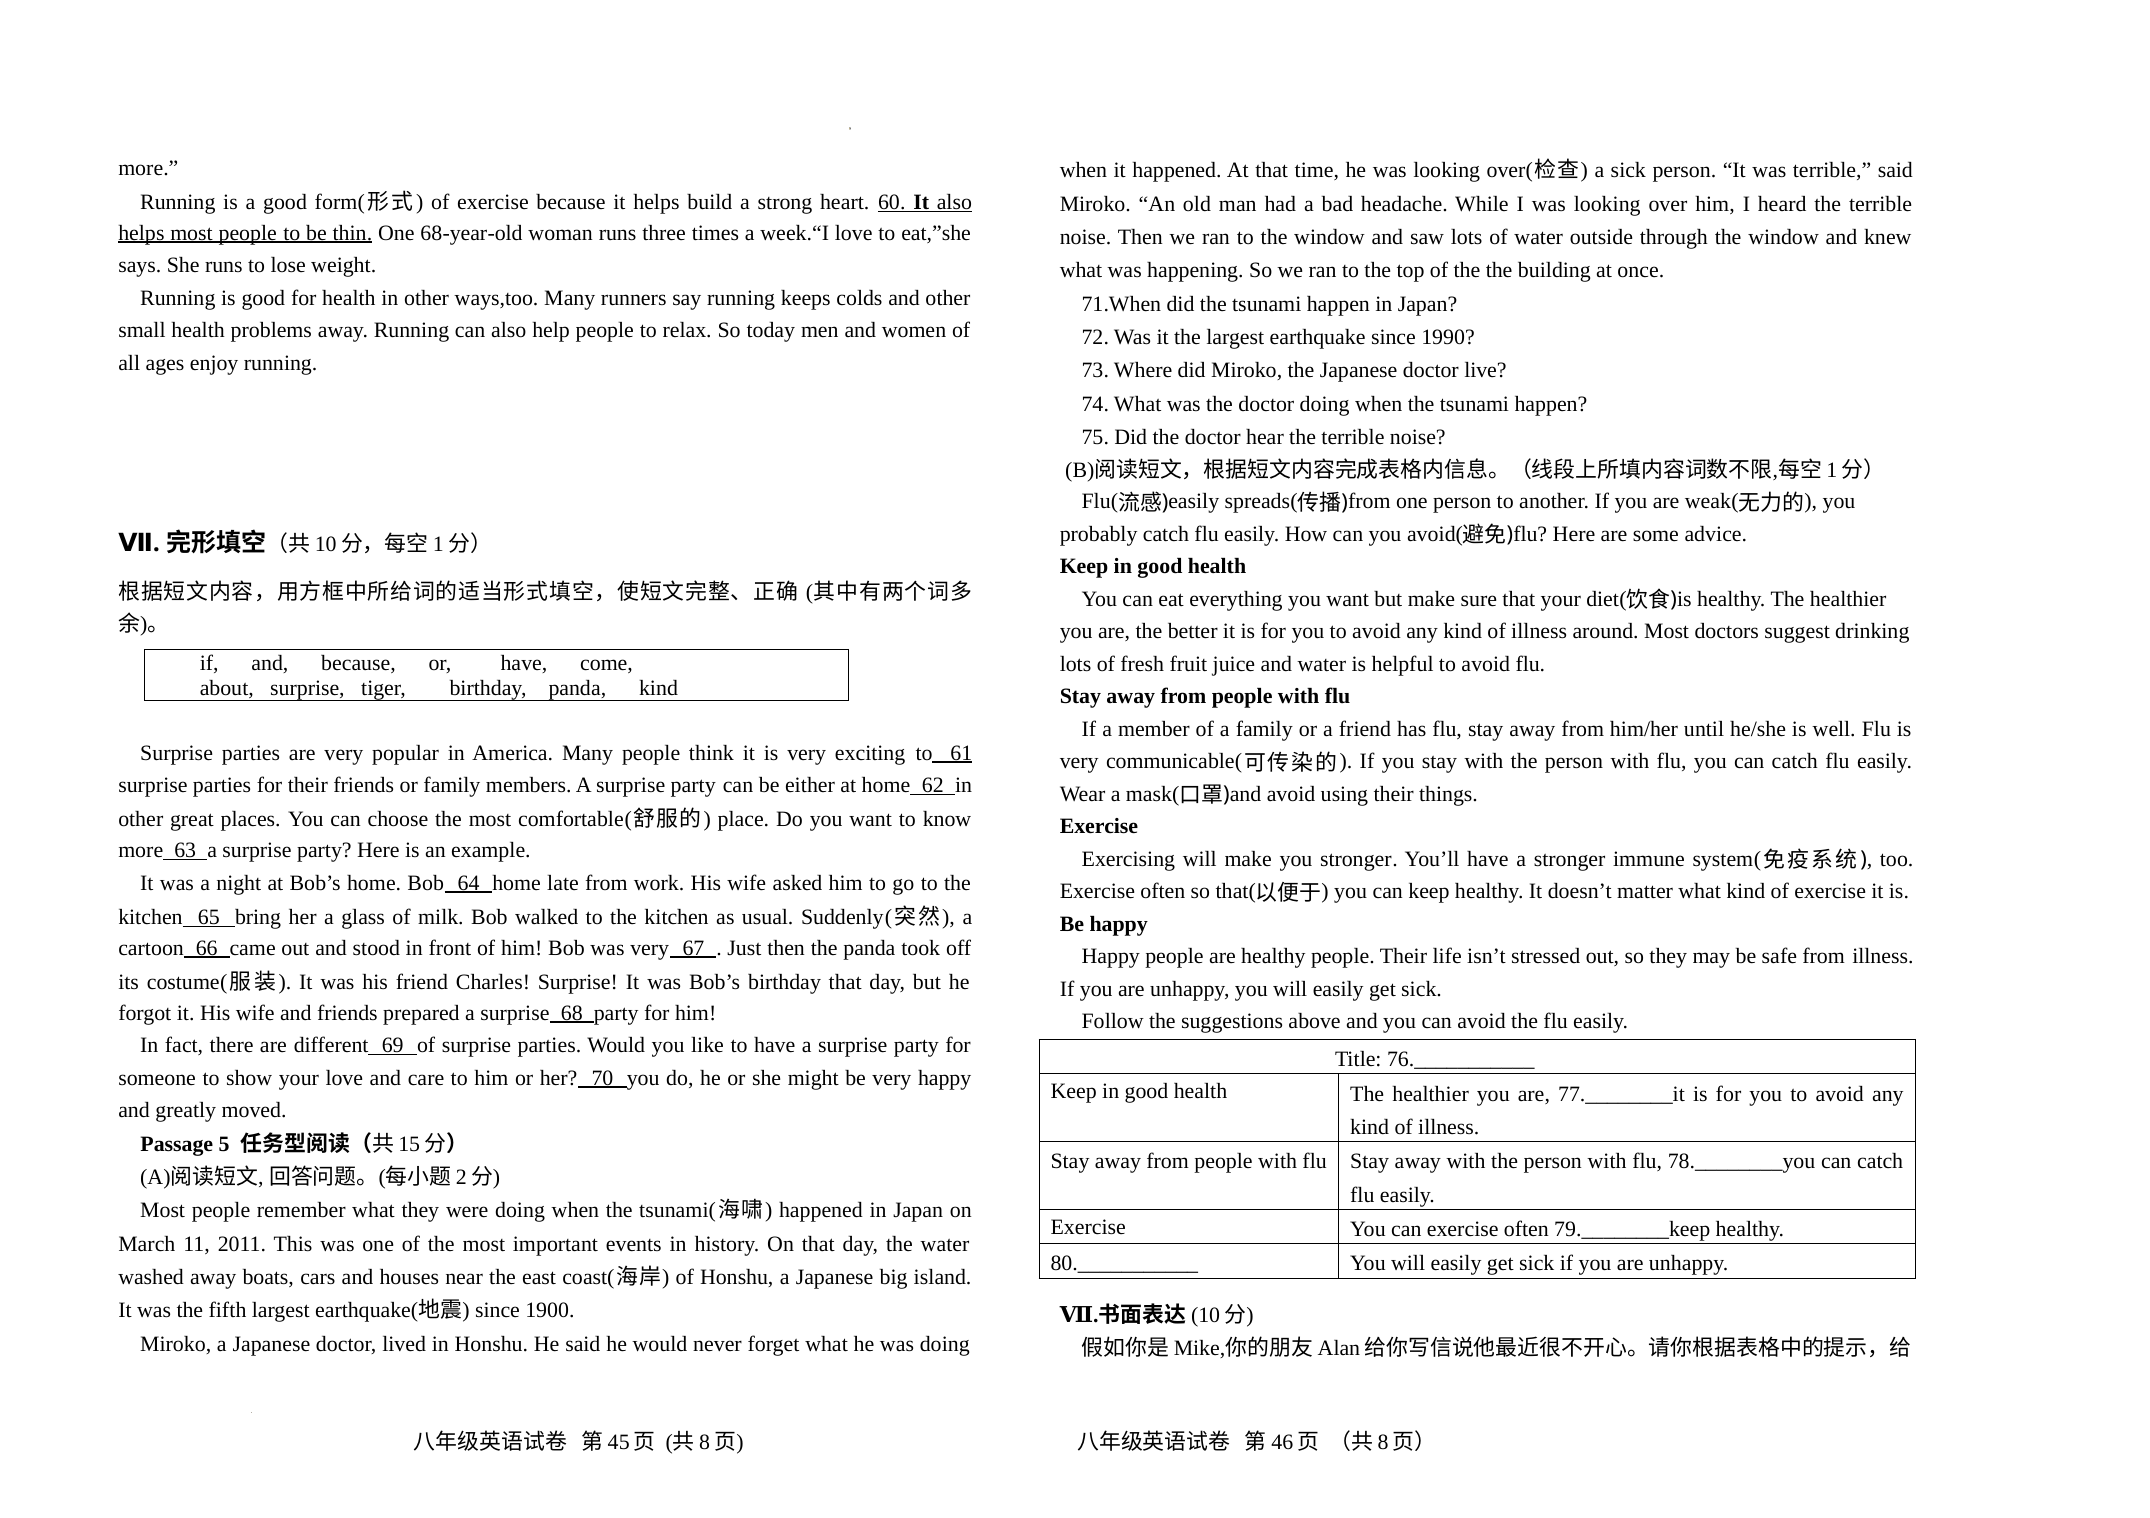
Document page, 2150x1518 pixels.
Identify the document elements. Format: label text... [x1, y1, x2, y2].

text In fact, there are different 69 of surprise parties. Would you like to have a surprise party for someone to show your love and care to him or her? 70 you do, he or she might be very happy and greatly moved. [118, 1028, 972, 1126]
text You can eat everything you want but make sure that your diet(饮食)is healthy. The healthier you are, the better it is for you to avoid any kind of illness around. Most doctors suggest drinking lots of fresh fruit juice and water is helpful to avoid flu. [1059, 582, 1913, 679]
text Exercise [1059, 809, 1913, 842]
text Keep in good health [1059, 549, 1913, 582]
text Passage 5 任务型阅读（共15分） [118, 1126, 972, 1158]
text 75. Did the doctor hear the terrible noise? [1059, 418, 1913, 451]
text Most people remember what they were doing when the tsunami(海啸) happened in Japan on March 11, 2011. This was one of the most important events in history. On that day, the water washed away boats, cars and houses near the east coast(海岸) of Honshu, a Japanese big island. It was the fifth largest earthquake(地震) since 1900. [118, 1191, 972, 1324]
text Miroko, a Japanese doctor, lived in Honshu. He said he would never forget what he was doing when it happened. At that time, he was looking over(检查) a sick person. “It was terrible,” said Miroko. “An old man had a bad headache. While I was looking over him, I heard the terrible noise. Then we ran to the window and saw lots of water outside through the window and knew what was happening. So we ran to the top of the the building at once. [1059, 151, 1913, 284]
text Miroko, a Japanese doctor, lived in Honshu. He said he would never forget what he was doing when it happened. At that time, he was looking over(检查) a sick person. “It was terrible,” said Miroko. “An old man had a bad headache. While I was looking over him, I heard the terrible noise. Then we ran to the window and saw lots of water outside through the window and knew what was happening. So we ran to the top of the the building at once. [118, 1324, 972, 1358]
text Happy people are healthy people. Their life isn’t stressed out, so they may be safe from illness. If you are unhappy, you will easily get sick. [1059, 939, 1913, 1004]
table_cell You will easily get sick if you are unhappy. [1339, 1244, 1915, 1277]
table_cell Stay away from people with flu [1040, 1142, 1338, 1209]
table_cell Stay away with the person with flu, 78.________you can catch flu easily. [1339, 1142, 1915, 1209]
table_header if, and, because, or, have, come, about, surprise, tiger, birthday, panda, kind [145, 650, 848, 700]
text Stay away from people with flu [1059, 679, 1913, 712]
text 根据短文内容，用方框中所给词的适当形式填空，使短文完整、正确 (其中有两个词多余)。 [118, 573, 972, 638]
text (A)阅读短文, 回答问题。(每小题2分) [118, 1158, 972, 1191]
text 71.When did the tsunami happen in Japan? [1059, 284, 1913, 318]
text If a member of a family or a friend has flu, stay away from him/her until he/she is well. Flu is very communicable(可传染的). If you stay with the person with flu, you can catch flu easily. Wear a mask(口罩)and avoid using their things. [1059, 712, 1913, 809]
table_cell Keep in good health [1040, 1074, 1338, 1141]
text Be happy [1059, 907, 1913, 939]
table_cell 80.___________ [1040, 1244, 1338, 1277]
text (B)阅读短文，根据短文内容完成表格内信息。（线段上所填内容词数不限,每空1分） [1059, 451, 1913, 484]
text It was a night at Bob’s home. Bob 64 home late from work. His wife asked him to go to the kitchen 65 bring her a glass of milk. Bob walked to the kitchen as usual. Suddenly(突然), a cartoon 66 came out and stood in front of him! Bob was very 67 . Just then the panda took off its costume(服装). It was his friend Charles! Surprise! It was Bob’s birthday that day, but he forgot it. His wife and friends prepared a surprise 68 party for him! [118, 866, 972, 1028]
text 73. Where did Miroko, the Japanese doctor live? [1059, 351, 1913, 384]
text 假如你是Mike,你的朋友Alan给你写信说他最近很不开心。请你根据表格中的提示，给Alan回一封80词左右的信。 [1059, 1329, 1913, 1362]
text Ⅶ. 完形填空（共10分，每空1分） [118, 508, 972, 573]
text Flu(流感)easily spreads(传播)from one person to another. If you are weak(无力的), you probably catch flu easily. How can you avoid(避免)flu? Here are some advice. [1059, 484, 1913, 549]
text 74. What was the doctor doing when the tsunami happen? [1059, 384, 1913, 418]
table_header Title: 76.___________ [1040, 1040, 1915, 1073]
text Ⅶ.书面表达 (10分) [1059, 1279, 1913, 1329]
text Surprise parties are very popular in America. Many people think it is very exciting to 61 surprise parties for their friends or family members. A surprise party can be either at home 62 in other great places. You can choose the most comfortable(舒服的) place. Do you want to know more 63 a surprise party? Here is an example. [118, 736, 972, 866]
text 72. Was it the largest earthquake since 1990? [1059, 318, 1913, 351]
table_cell The healthier you are, 77.________it is for you to avoid any kind of illness. [1339, 1074, 1915, 1141]
text Follow the suggestions above and you can avoid the flu easily. [1059, 1004, 1913, 1037]
text Running is good for health in other ways,too. Many runners say running keeps colds and other small health problems away. Running can also help people to relax. So today men and women of all ages enjoy running. [118, 281, 972, 378]
table_cell Exercise [1040, 1210, 1338, 1243]
text Running is a good form(形式) of exercise because it helps build a strong heart. 60. It also helps most people to be thin. One 68-year-old woman runs three times a week.“I love to eat,”she says. She runs to lose weight. [118, 183, 972, 281]
text Exercising will make you stronger. You’ll have a stronger immune system(免疫系统), too. Exercise often so that(以便于) you can keep healthy. It doesn’t matter what kind of exercise it is. [1059, 842, 1913, 907]
table_cell You can exercise often 79.________keep healthy. [1339, 1210, 1915, 1243]
